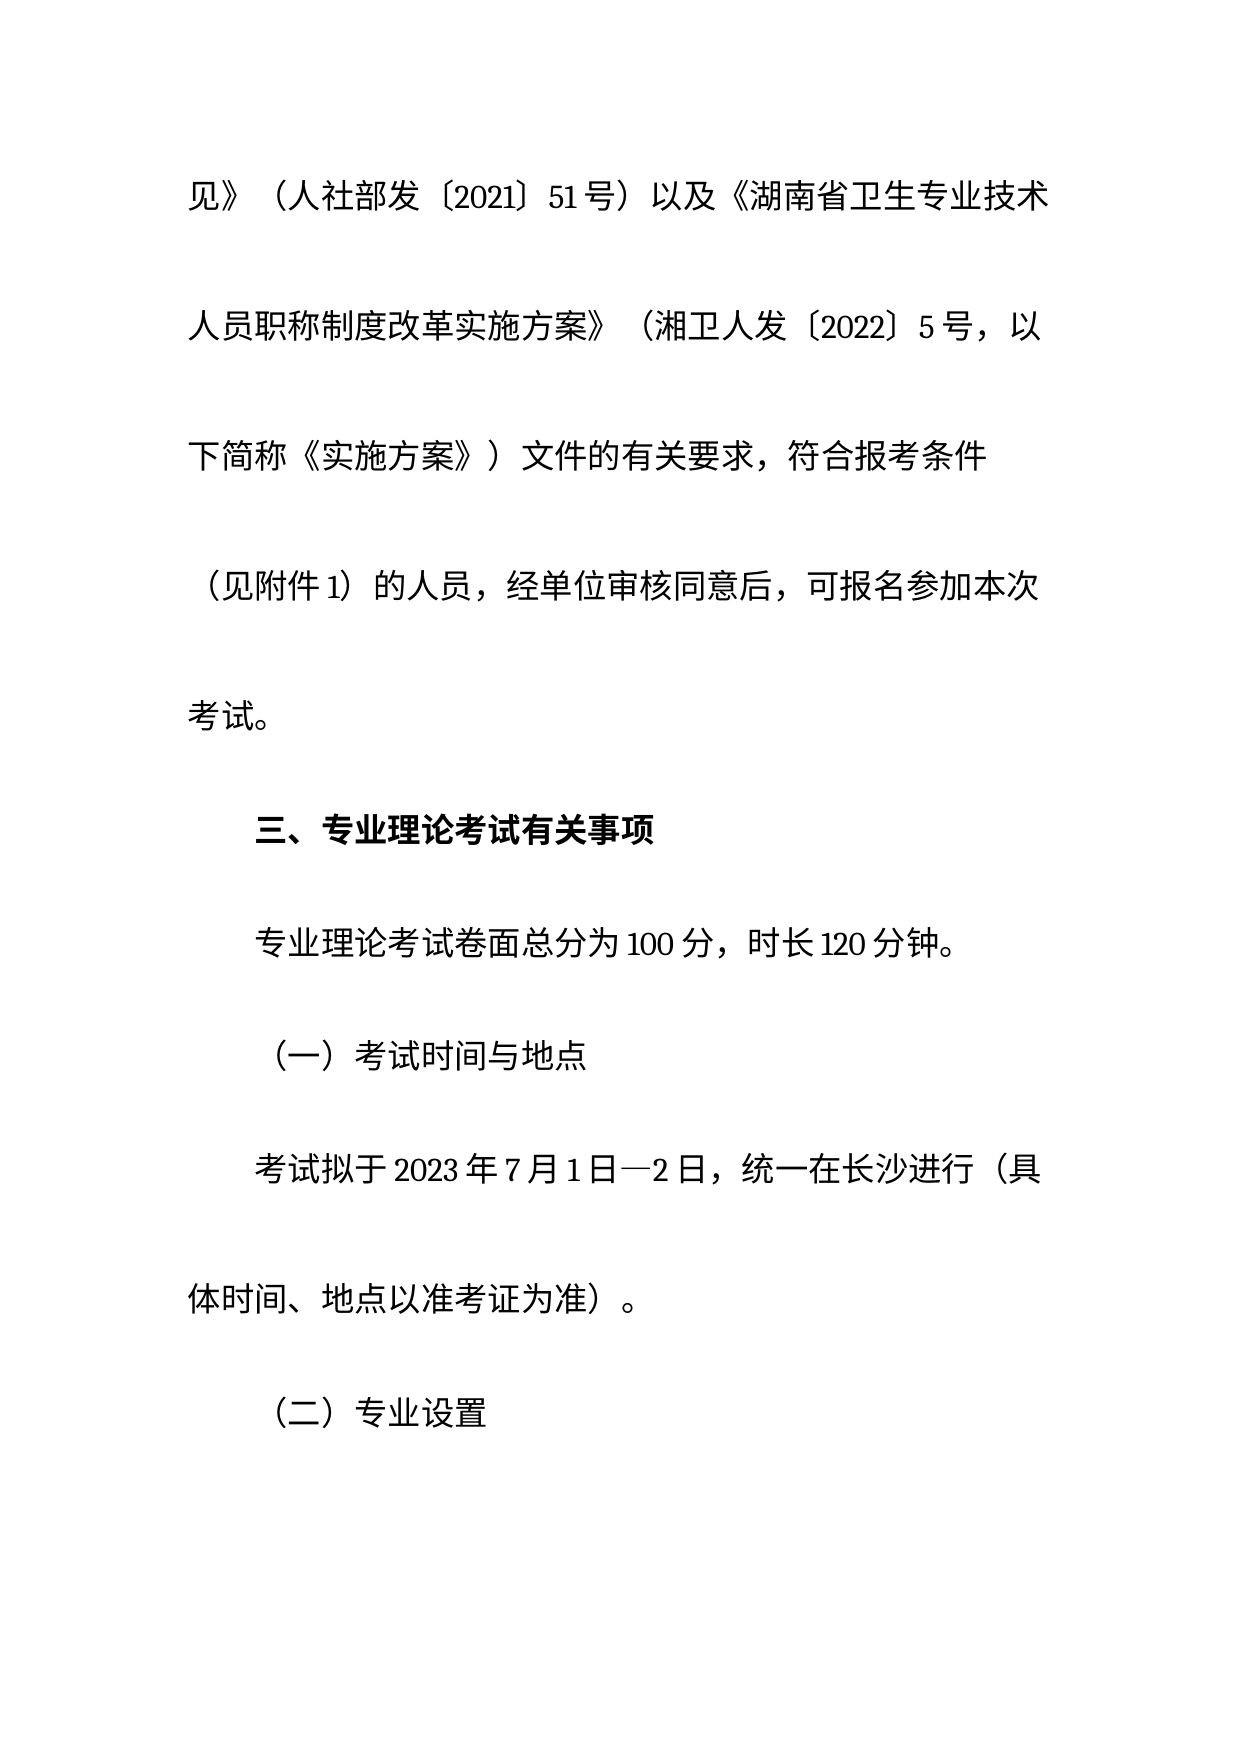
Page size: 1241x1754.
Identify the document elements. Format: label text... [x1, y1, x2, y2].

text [187, 162, 1053, 747]
text 三、专业理论考试有关事项 [187, 795, 1053, 860]
text 专业理论考试卷面总分为100分，时长120分钟。 [187, 908, 1053, 973]
text 考试拟于2023年7月1日—2日，统一在长沙进行（具体时间、地点以准考证为准）。 [187, 1135, 1053, 1330]
text （二）专业设置 [187, 1378, 1053, 1443]
text （一）考试时间与地点 [187, 1022, 1053, 1087]
